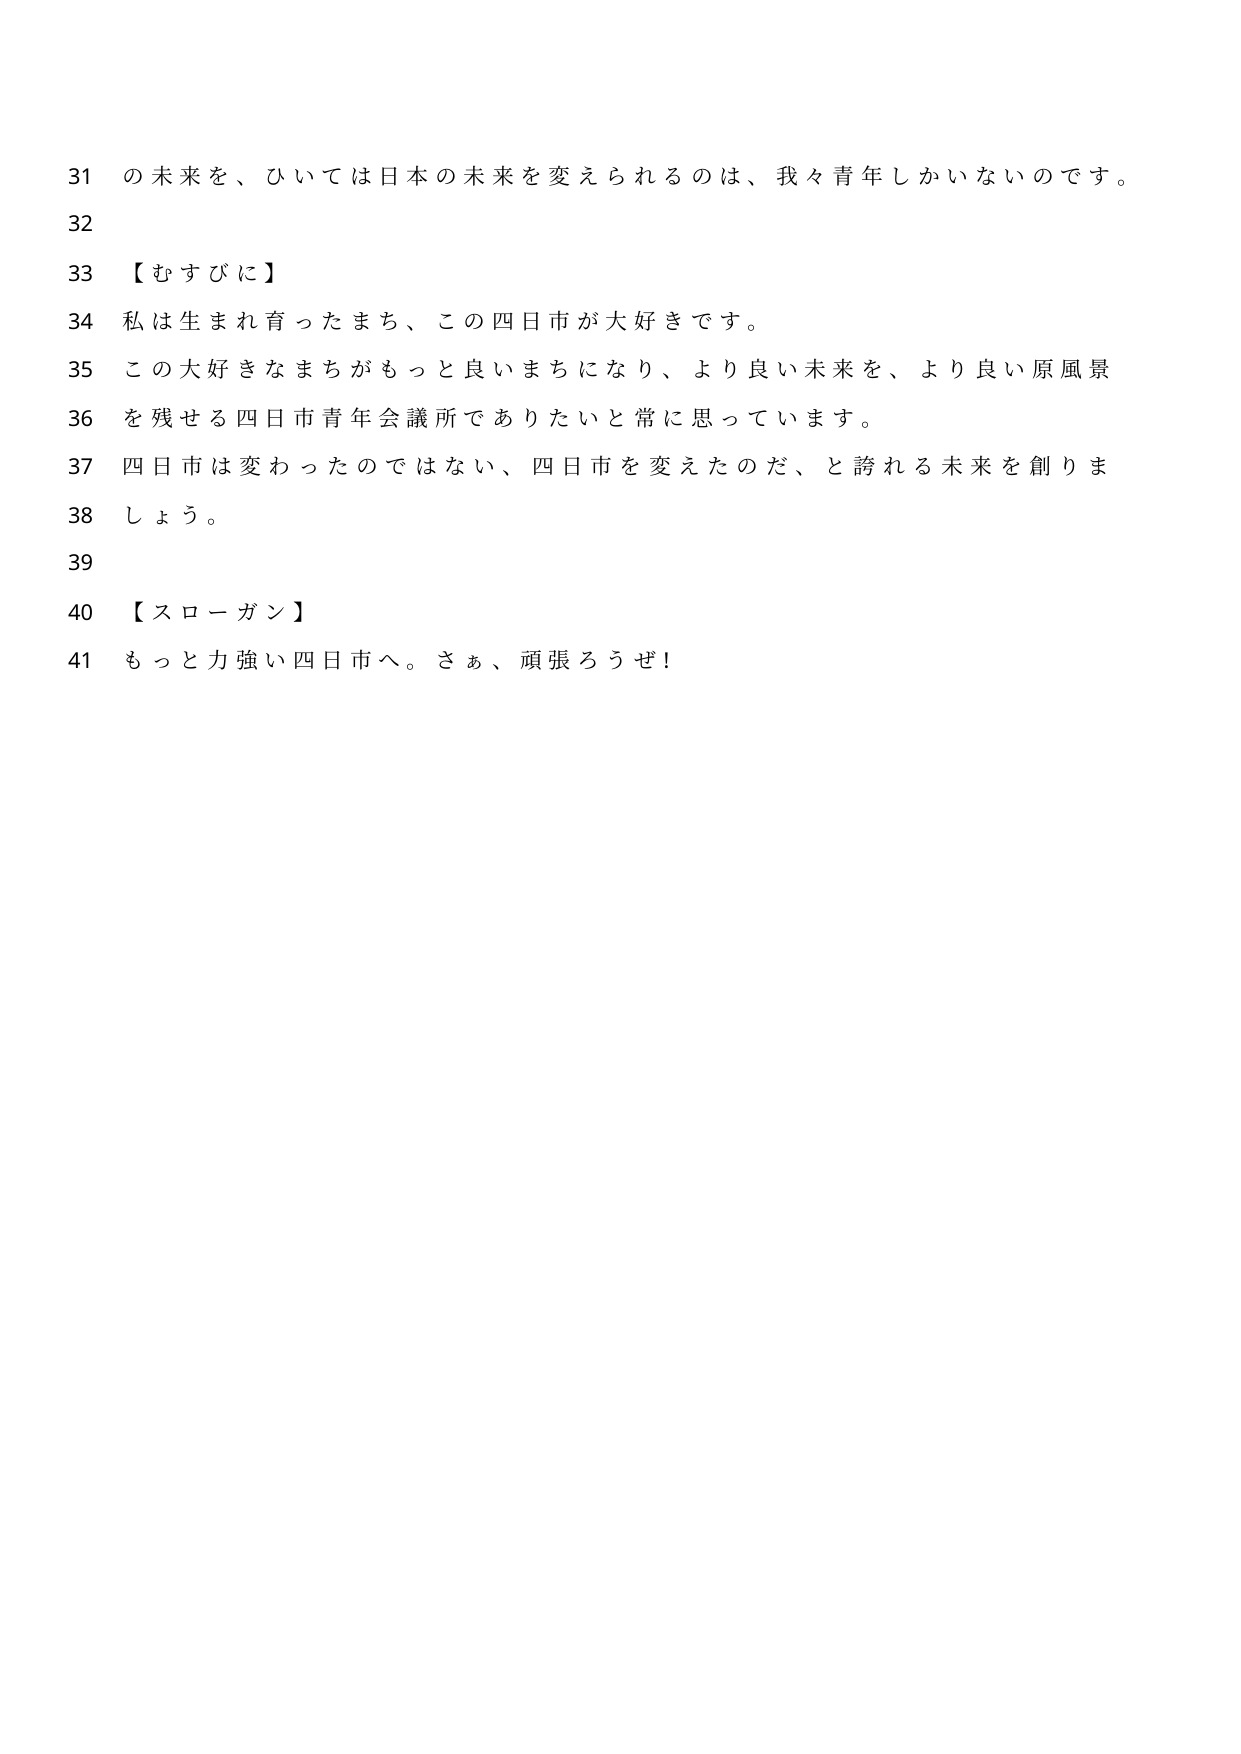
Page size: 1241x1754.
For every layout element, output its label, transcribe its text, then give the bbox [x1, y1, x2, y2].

text 四日市は変わったのではない、四日市を変えたのだ、と誇れる未来を創りましょう。 [122, 441, 1118, 538]
text 【スローガン】 [122, 586, 1118, 635]
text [122, 150, 1118, 199]
text 私は生まれ育ったまち、この四日市が大好きです。 [122, 296, 1118, 344]
text もっと力強い四日市へ。さぁ、頑張ろうぜ! [122, 635, 1118, 683]
text 【むすびに】 [122, 247, 1118, 296]
text この大好きなまちがもっと良いまちになり、より良い未来を、より良い原風景を残せる四日市青年会議所でありたいと常に思っています。 [122, 344, 1118, 441]
